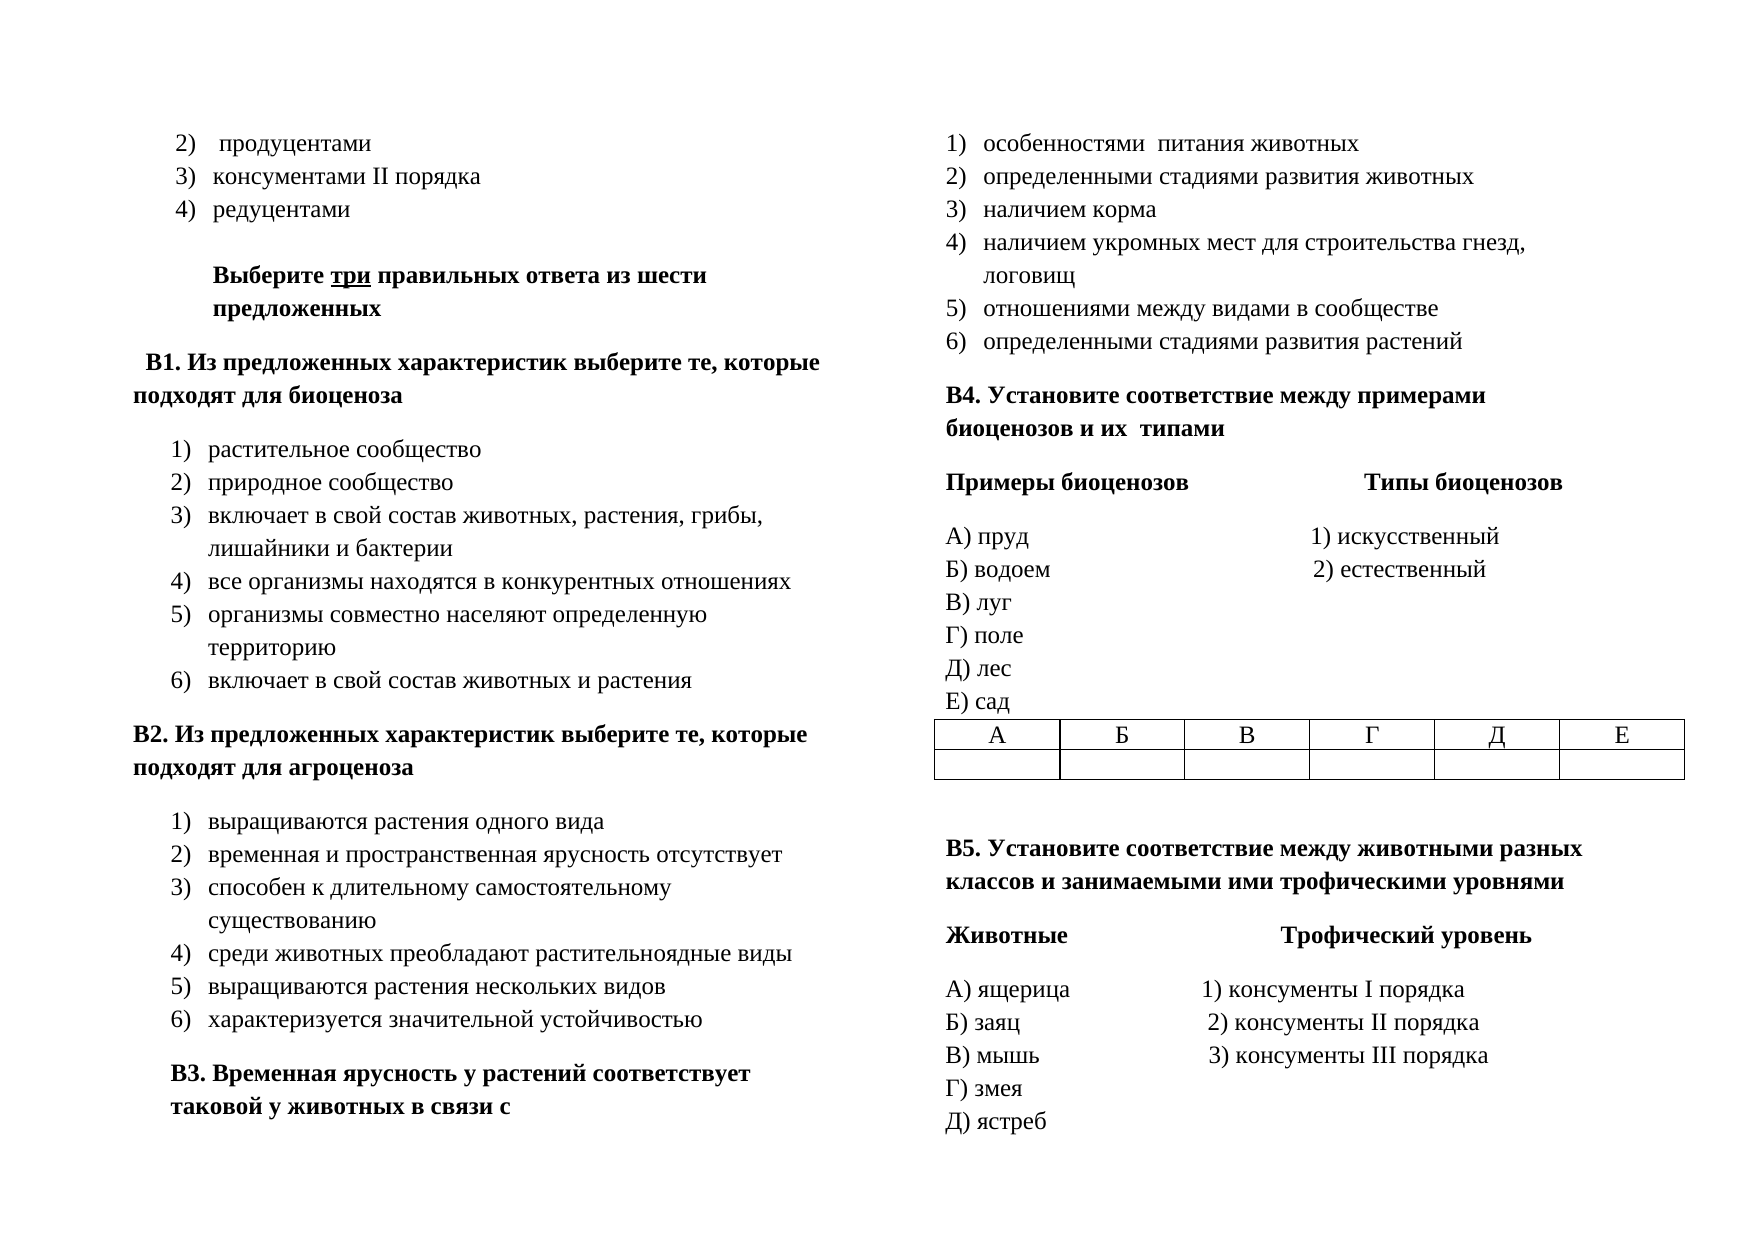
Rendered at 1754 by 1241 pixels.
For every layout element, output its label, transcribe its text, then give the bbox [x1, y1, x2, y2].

list включает в свой состав животных, растения, грибы, лишайники и бактерии [170, 500, 834, 562]
text В5. Установите соответствие между животными разных классов и занимаемыми ими трофическими уровнями [946, 833, 1609, 895]
list организмы совместно населяют определенную территорию [170, 599, 834, 661]
text Д) ястреб [945, 1106, 1609, 1135]
text Е) сад [945, 686, 1609, 715]
text В) мышь 3) консументы III порядка [945, 1040, 1609, 1069]
list среди животных преобладают растительноядные виды [170, 938, 834, 967]
text Примеры биоценозов Типы биоценозов [946, 467, 1609, 496]
list растительное сообщество [170, 434, 834, 463]
list особенностями питания животных [946, 128, 1609, 157]
table_cell [1435, 750, 1559, 778]
table_header В [1185, 720, 1309, 749]
list Выберите три правильных ответа из шести предложенных [213, 260, 834, 322]
text А) пруд 1) искусственный [945, 521, 1609, 549]
text В1. Из предложенных характеристик выберите те, которые подходят для биоценоза [133, 347, 834, 409]
list способен к длительному самостоятельному существованию [170, 872, 834, 934]
list временная и пространственная ярусность отсутствует [170, 839, 834, 868]
text Г) поле [945, 620, 1609, 649]
text Б) водоем 2) естественный [945, 554, 1609, 583]
text В2. Из предложенных характеристик выберите те, которые подходят для агроценоза [133, 719, 834, 781]
list природное сообщество [170, 467, 834, 496]
list наличием корма [946, 194, 1609, 223]
table_cell [1185, 750, 1309, 778]
text А) ящерица 1) консументы I порядка [945, 974, 1609, 1003]
list все организмы находятся в конкурентных отношениях [170, 566, 834, 595]
text Д) лес [945, 653, 1609, 682]
list отношениями между видами в сообществе [946, 293, 1609, 322]
table_header Е [1560, 720, 1684, 749]
table_header Г [1310, 720, 1434, 749]
table_cell [935, 750, 1059, 778]
list выращиваются растения нескольких видов [170, 971, 834, 1000]
text В) луг [945, 587, 1609, 616]
table_cell [1560, 750, 1684, 778]
table_cell [1061, 750, 1184, 778]
list характеризуется значительной устойчивостью [170, 1004, 834, 1033]
text Г) змея [945, 1073, 1609, 1102]
table_cell [1310, 750, 1434, 778]
table_header А [935, 720, 1059, 749]
text В3. Временная ярусность у растений соответствует таковой у животных в связи с [170, 1058, 834, 1119]
list наличием укромных мест для строительства гнезд, логовищ [946, 227, 1609, 289]
table_header Б [1061, 720, 1184, 749]
text Животные Трофический уровень [946, 920, 1609, 949]
list определенными стадиями развития растений [946, 326, 1609, 355]
list определенными стадиями развития животных [946, 161, 1609, 190]
table_header Д [1435, 720, 1559, 749]
text В4. Установите соответствие между примерами биоценозов и их типами [946, 380, 1609, 442]
list выращиваются растения одного вида [170, 806, 834, 834]
list редуцентами [175, 194, 834, 223]
text Б) заяц 2) консументы II порядка [945, 1007, 1609, 1036]
list включает в свой состав животных и растения [170, 665, 834, 694]
list продуцентами [175, 128, 834, 157]
list консументами II порядка [175, 161, 834, 190]
